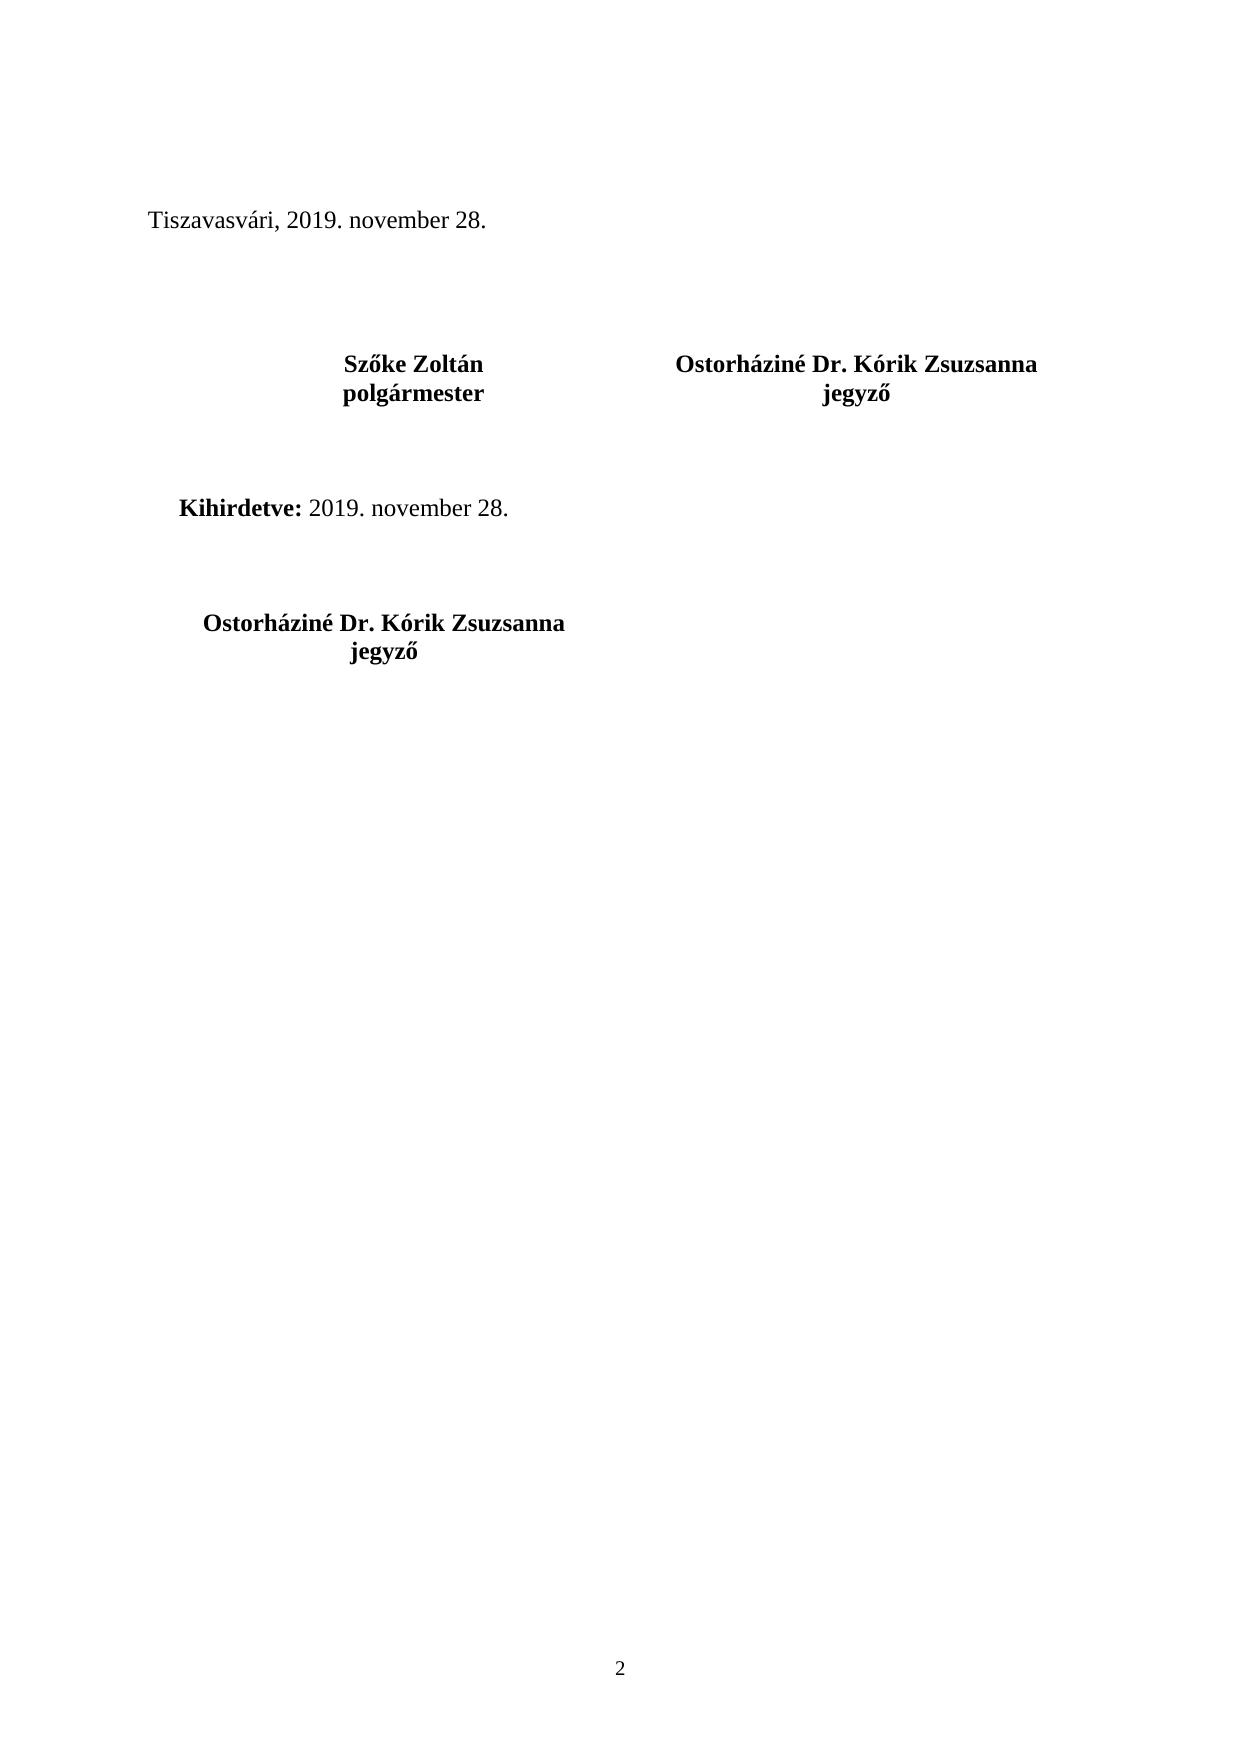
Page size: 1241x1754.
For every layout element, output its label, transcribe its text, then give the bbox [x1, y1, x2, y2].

text Szőke Zoltán Ostorháziné Dr. Kórik Zsuzsanna [148, 349, 1093, 378]
text jegyző [148, 636, 1093, 665]
text polgármester jegyző [148, 378, 1093, 406]
text Kihirdetve: 2019. november 28. [148, 493, 1093, 521]
text Ostorháziné Dr. Kórik Zsuzsanna [148, 608, 1093, 636]
text Tiszavasvári, 2019. november 28. [148, 205, 1093, 234]
